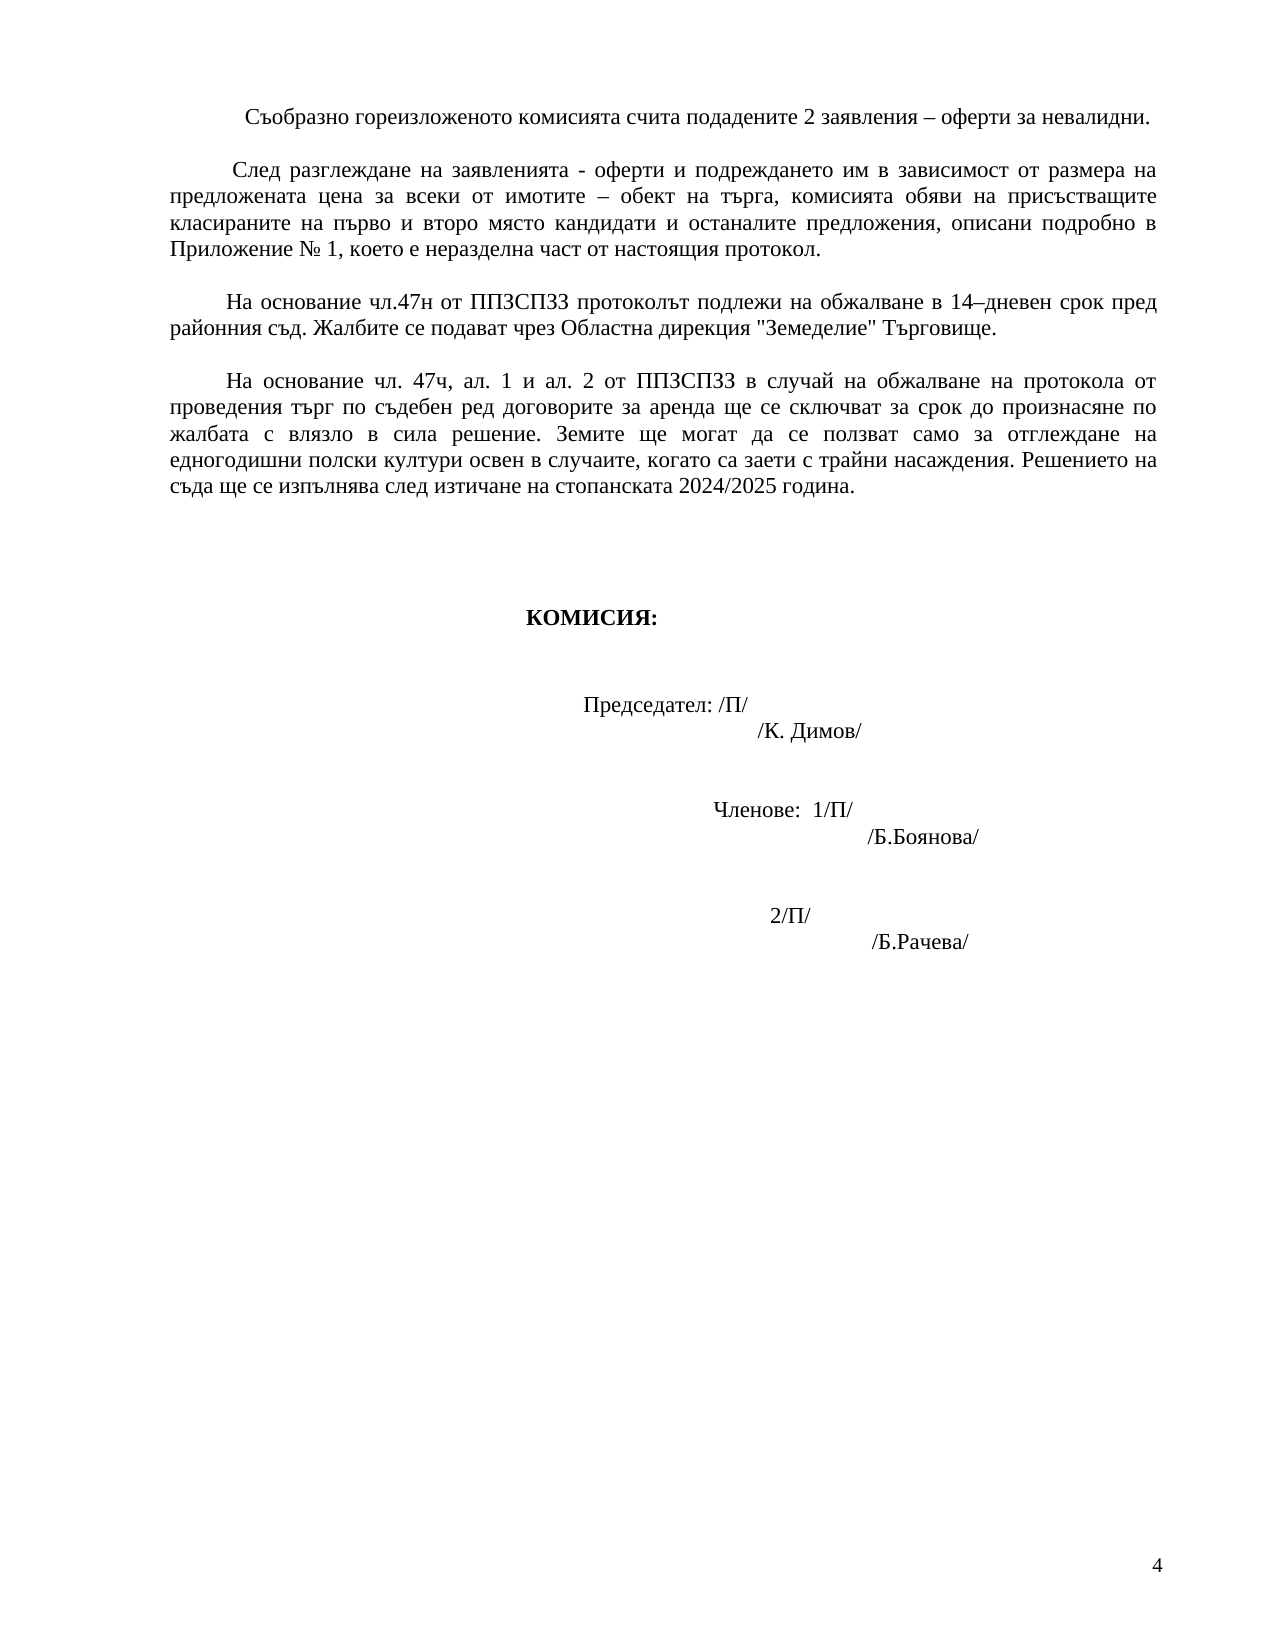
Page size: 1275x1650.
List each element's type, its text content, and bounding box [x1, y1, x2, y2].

text След разглеждане на заявленията - оферти и подреждането им в зависимост от размера на предложената цена за всеки от имотите – обект на търга, комисията обяви на присъстващите класираните на първо и второ място кандидати и останалите предложения, описани подробно в Приложение № 1, което е неразделна част от настоящия протокол. [169, 156, 1159, 262]
text Членове: 1/П/ [169, 796, 1159, 823]
text Съобразно гореизложеното комисията счита подадените 2 заявления – оферти за невалидни. [169, 103, 1159, 130]
text На основание чл. 47ч, ал. 1 и ал. 2 от ППЗСПЗЗ в случай на обжалване на протокола от проведения търг по съдебен ред договорите за аренда ще се сключват за срок до произнасяне по жалбата с влязло в сила решение. Земите ще могат да се ползват само за отглеждане на едногодишни полски култури освен в случаите, когато са заети с трайни насаждения. Решението на съда ще се изпълнява след изтичане на стопанската 2024/2025 година. [169, 367, 1159, 499]
text Председател: /П/ [169, 691, 1159, 717]
text /Б.Боянова/ [188, 823, 1159, 849]
text /К. Димов/ [169, 717, 1159, 744]
text 2/П/ [169, 902, 1159, 928]
text /Б.Рачева/ [169, 928, 1159, 954]
text КОМИСИЯ: [169, 604, 1159, 631]
text На основание чл.47н от ППЗСПЗЗ протоколът подлежи на обжалване в 14–дневен срок пред районния съд. Жалбите се подават чрез Областна дирекция "Земеделие" Търговище. [169, 288, 1159, 341]
